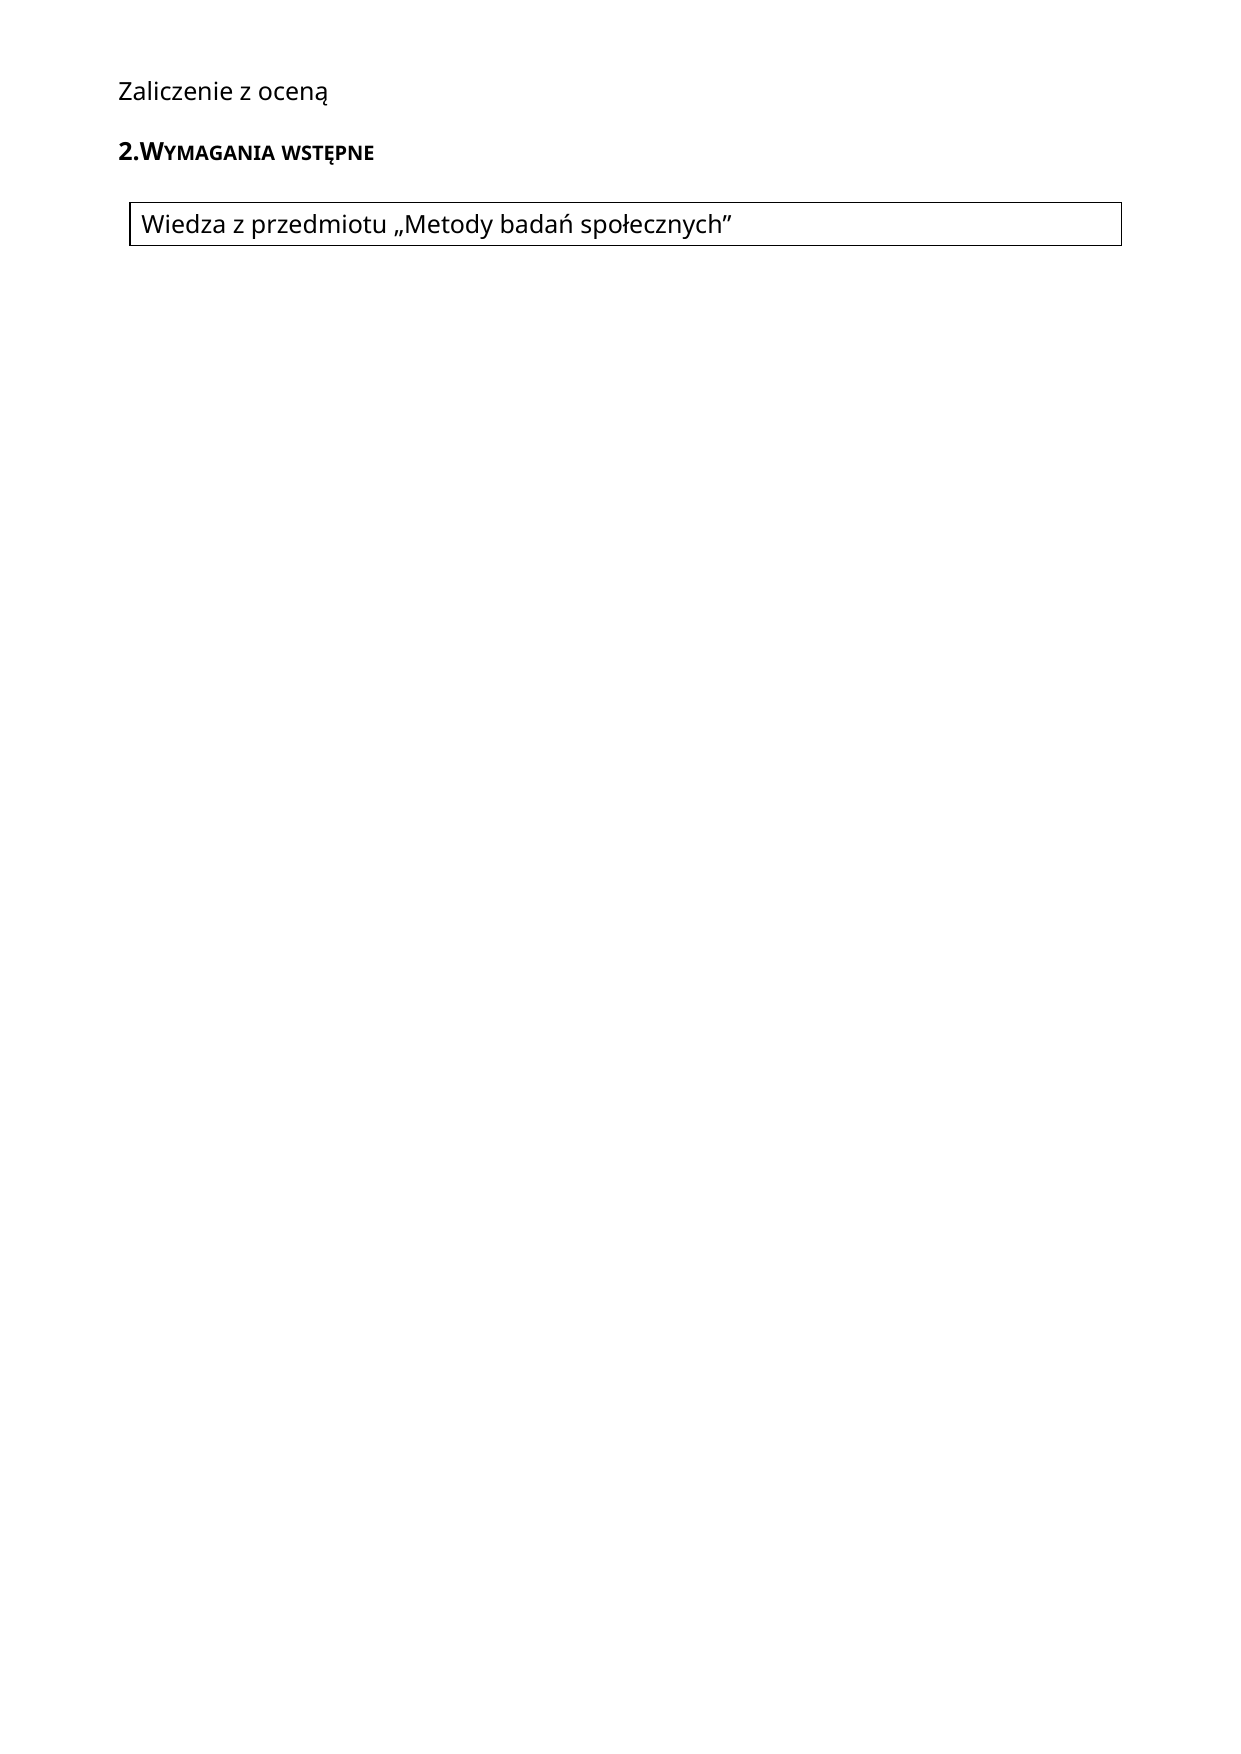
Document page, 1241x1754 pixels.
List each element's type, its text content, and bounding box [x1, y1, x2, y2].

table_header Wiedza z przedmiotu „Metody badań społecznych” [131, 203, 1121, 245]
text Zaliczenie z oceną [118, 74, 1122, 108]
text 2.Wymagania wstępne [118, 134, 1122, 168]
